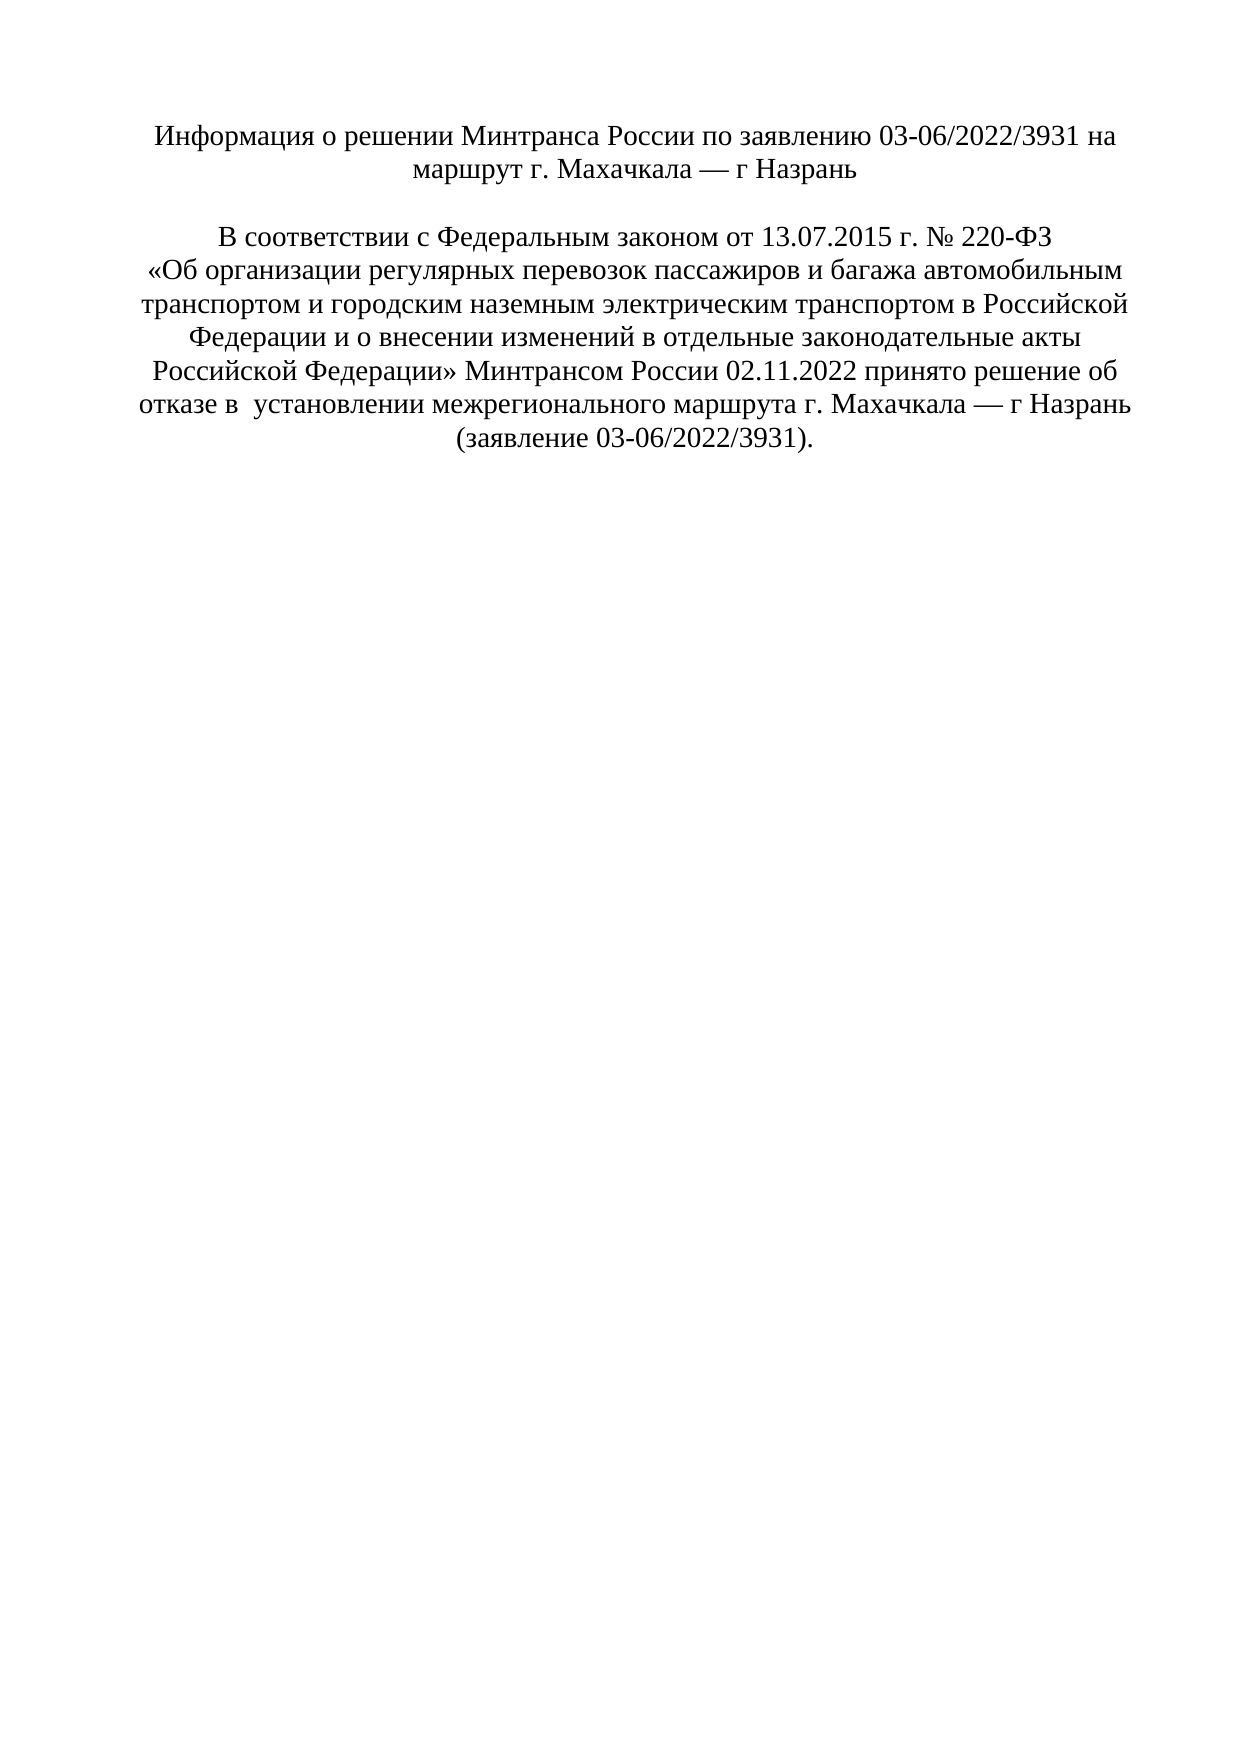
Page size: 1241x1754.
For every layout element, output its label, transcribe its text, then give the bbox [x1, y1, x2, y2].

text Информация о решении Минтранса России по заявлению 03-06/2022/3931 на маршрут г. Махачкала — г Назрань [118, 118, 1152, 185]
text В соответствии с Федеральным законом от 13.07.2015 г. № 220-ФЗ «Об организации регулярных перевозок пассажиров и багажа автомобильным транспортом и городским наземным электрическим транспортом в Российской Федерации и о внесении изменений в отдельные законодательные акты Российской Федерации» Минтрансом России 02.11.2022 принято решение об отказе в установлении межрегионального маршрута г. Махачкала — г Назрань (заявление 03-06/2022/3931). [118, 219, 1152, 453]
